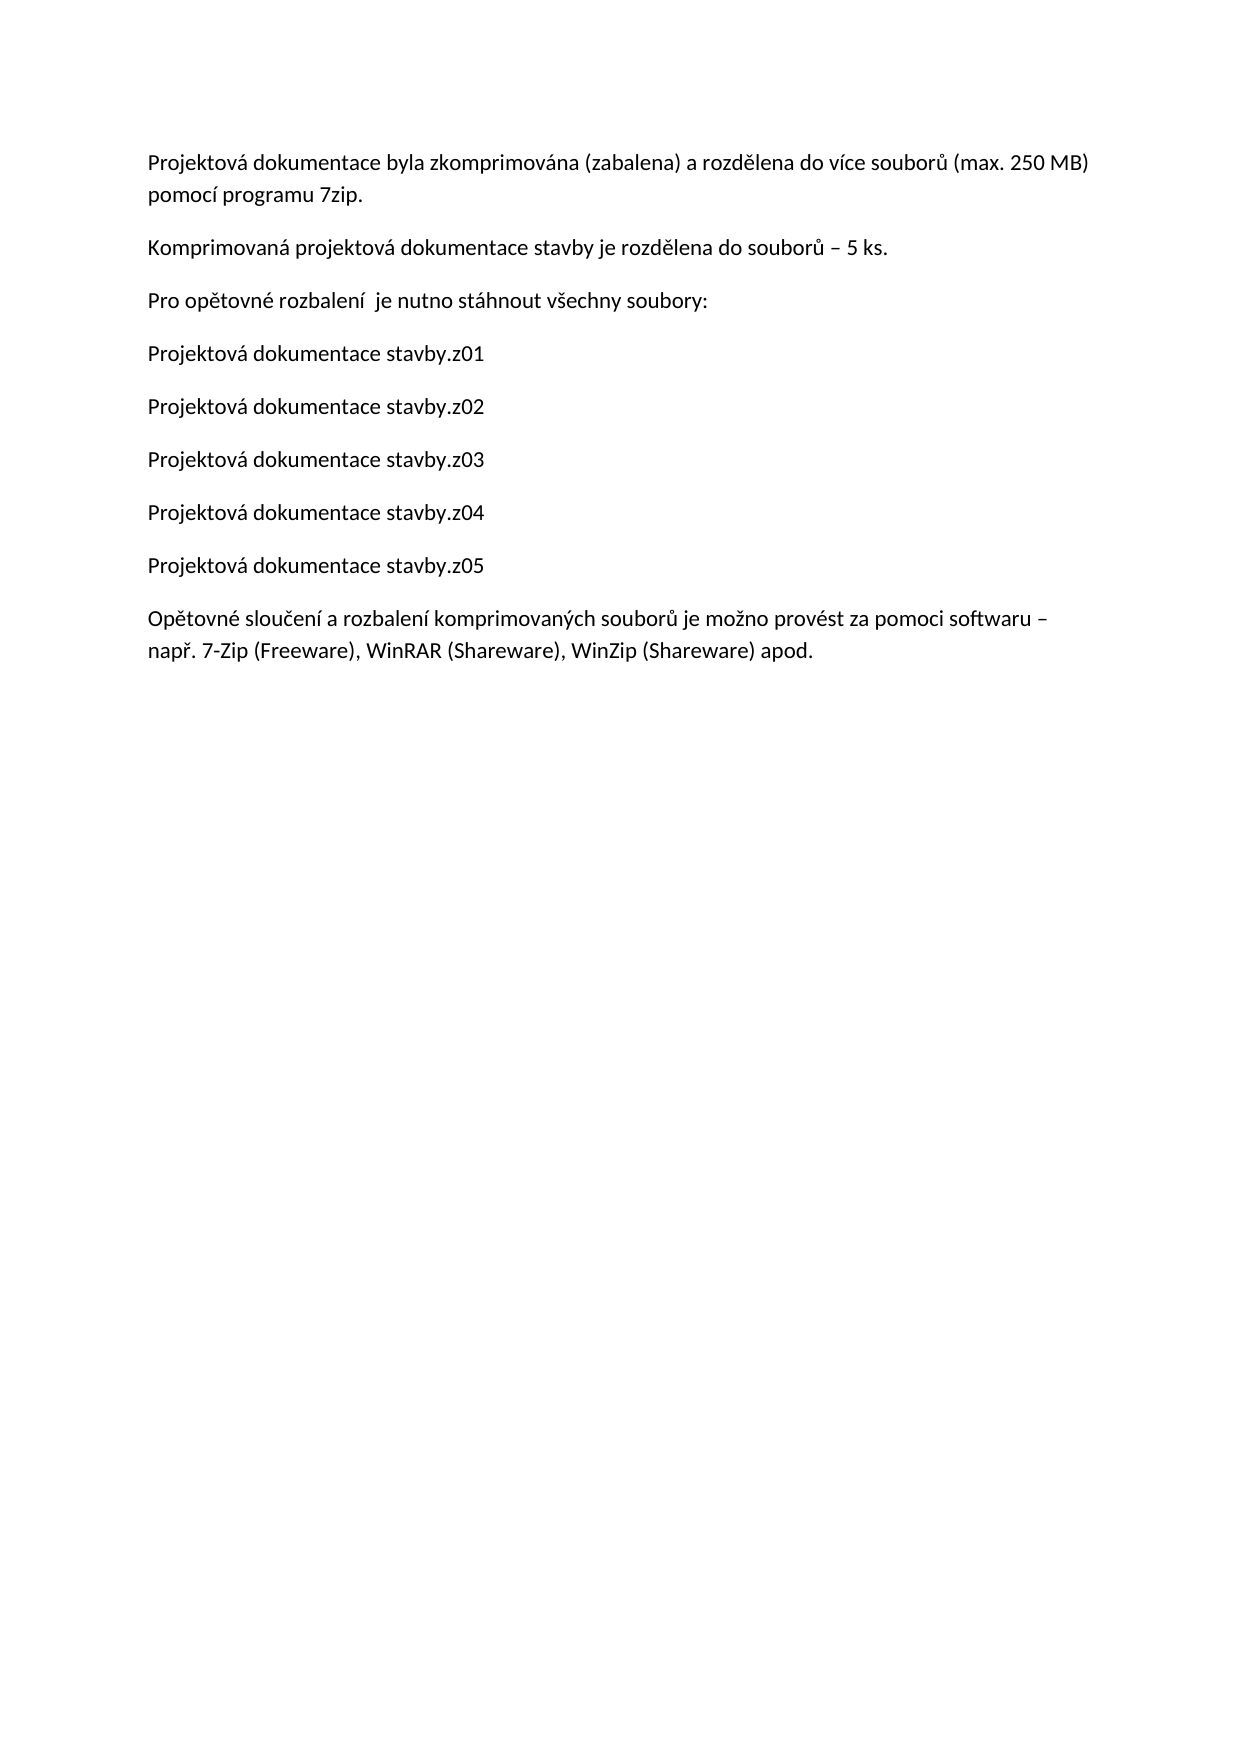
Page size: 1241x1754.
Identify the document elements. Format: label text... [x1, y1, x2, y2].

text Komprimovaná projektová dokumentace stavby je rozdělena do souborů – 5 ks. [148, 233, 1093, 261]
text Projektová dokumentace stavby.z03 [148, 445, 1093, 473]
text Projektová dokumentace byla zkomprimována (zabalena) a rozdělena do více souborů (max. 250 MB) pomocí programu 7zip. [148, 148, 1093, 208]
text Pro opětovné rozbalení je nutno stáhnout všechny soubory: [148, 286, 1093, 314]
text Projektová dokumentace stavby.z05 [148, 551, 1093, 579]
text Projektová dokumentace stavby.z02 [148, 392, 1093, 420]
text Opětovné sloučení a rozbalení komprimovaných souborů je možno provést za pomoci softwaru – např. 7-Zip (Freeware), WinRAR (Shareware), WinZip (Shareware) apod. [148, 604, 1093, 664]
text Projektová dokumentace stavby.z04 [148, 498, 1093, 526]
text Projektová dokumentace stavby.z01 [148, 339, 1093, 367]
